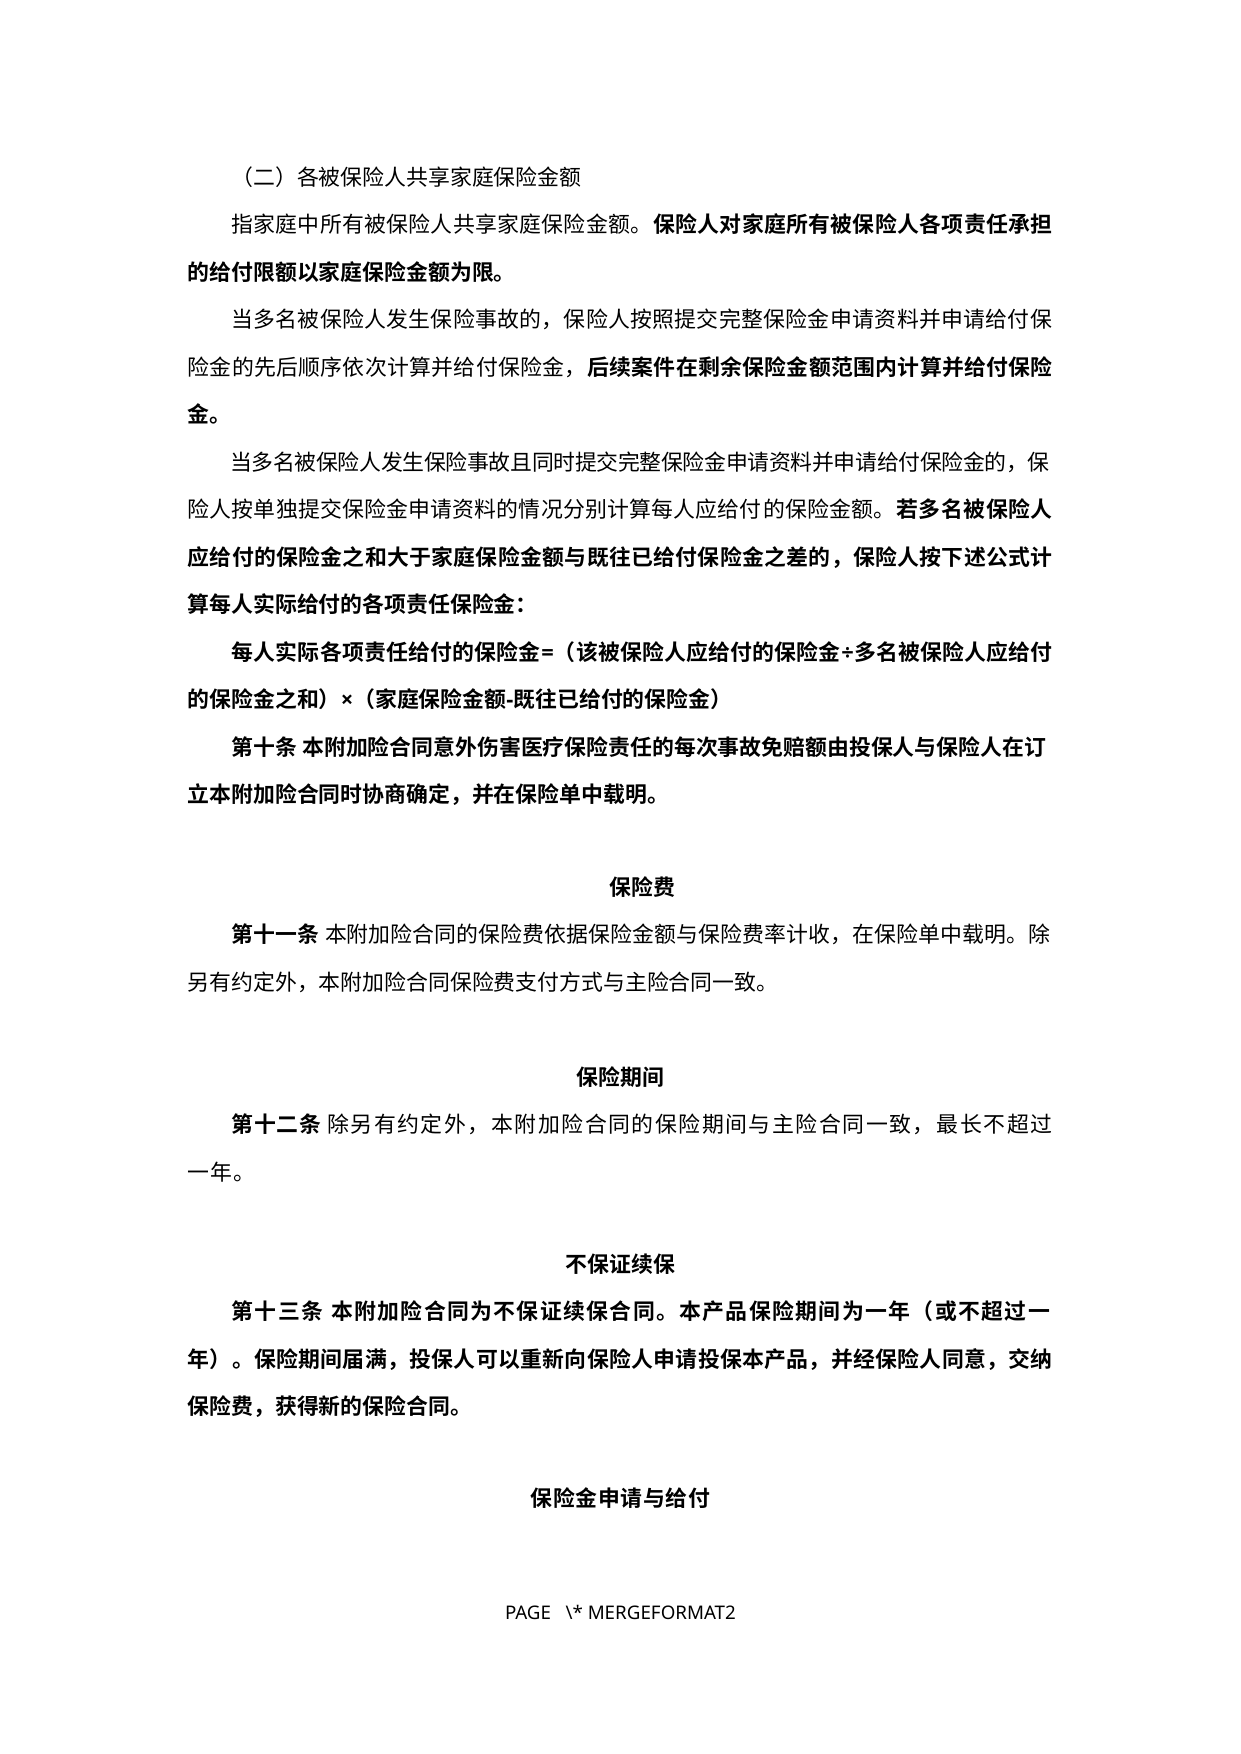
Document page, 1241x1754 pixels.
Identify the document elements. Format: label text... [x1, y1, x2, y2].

text 不保证续保 [187, 1247, 1053, 1278]
list 第十三条 本附加险合同为不保证续保合同。本产品保险期间为一年（或不超过一年）。保险期间届满，投保人可以重新向保险人申请投保本产品，并经保险人同意，交纳保险费，获得新的保险合同。 [187, 1294, 1053, 1421]
list 第十一条 本附加险合同的保险费依据保险金额与保险费率计收，在保险单中载明。除另有约定外，本附加险合同保险费支付方式与主险合同一致。 [187, 917, 1053, 996]
text 第十条 本附加险合同意外伤害医疗保险责任的每次事故免赔额由投保人与保险人在订立本附加险合同时协商确定，并在保险单中载明。 [187, 730, 1053, 809]
text （二）各被保险人共享家庭保险金额 [187, 160, 1053, 191]
text 指家庭中所有被保险人共享家庭保险金额。保险人对家庭所有被保险人各项责任承担的给付限额以家庭保险金额为限。 [187, 207, 1053, 286]
text 每人实际各项责任给付的保险金=（该被保险人应给付的保险金÷多名被保险人应给付的保险金之和）×（家庭保险金额-既往已给付的保险金） [187, 635, 1053, 714]
text 当多名被保险人发生保险事故且同时提交完整保险金申请资料并申请给付保险金的，保险人按单独提交保险金申请资料的情况分别计算每人应给付的保险金额。若多名被保险人应给付的保险金之和大于家庭保险金额与既往已给付保险金之差的，保险人按下述公式计算每人实际给付的各项责任保险金： [187, 445, 1053, 619]
text 保险金申请与给付 [187, 1481, 1053, 1513]
text 保险期间 [187, 1059, 1053, 1091]
text 当多名被保险人发生保险事故的，保险人按照提交完整保险金申请资料并申请给付保险金的先后顺序依次计算并给付保险金，后续案件在剩余保险金额范围内计算并给付保险金。 [187, 302, 1053, 429]
list 第十二条 除另有约定外，本附加险合同的保险期间与主险合同一致，最长不超过一年。 [187, 1107, 1053, 1186]
text 保险费 [187, 870, 1053, 901]
